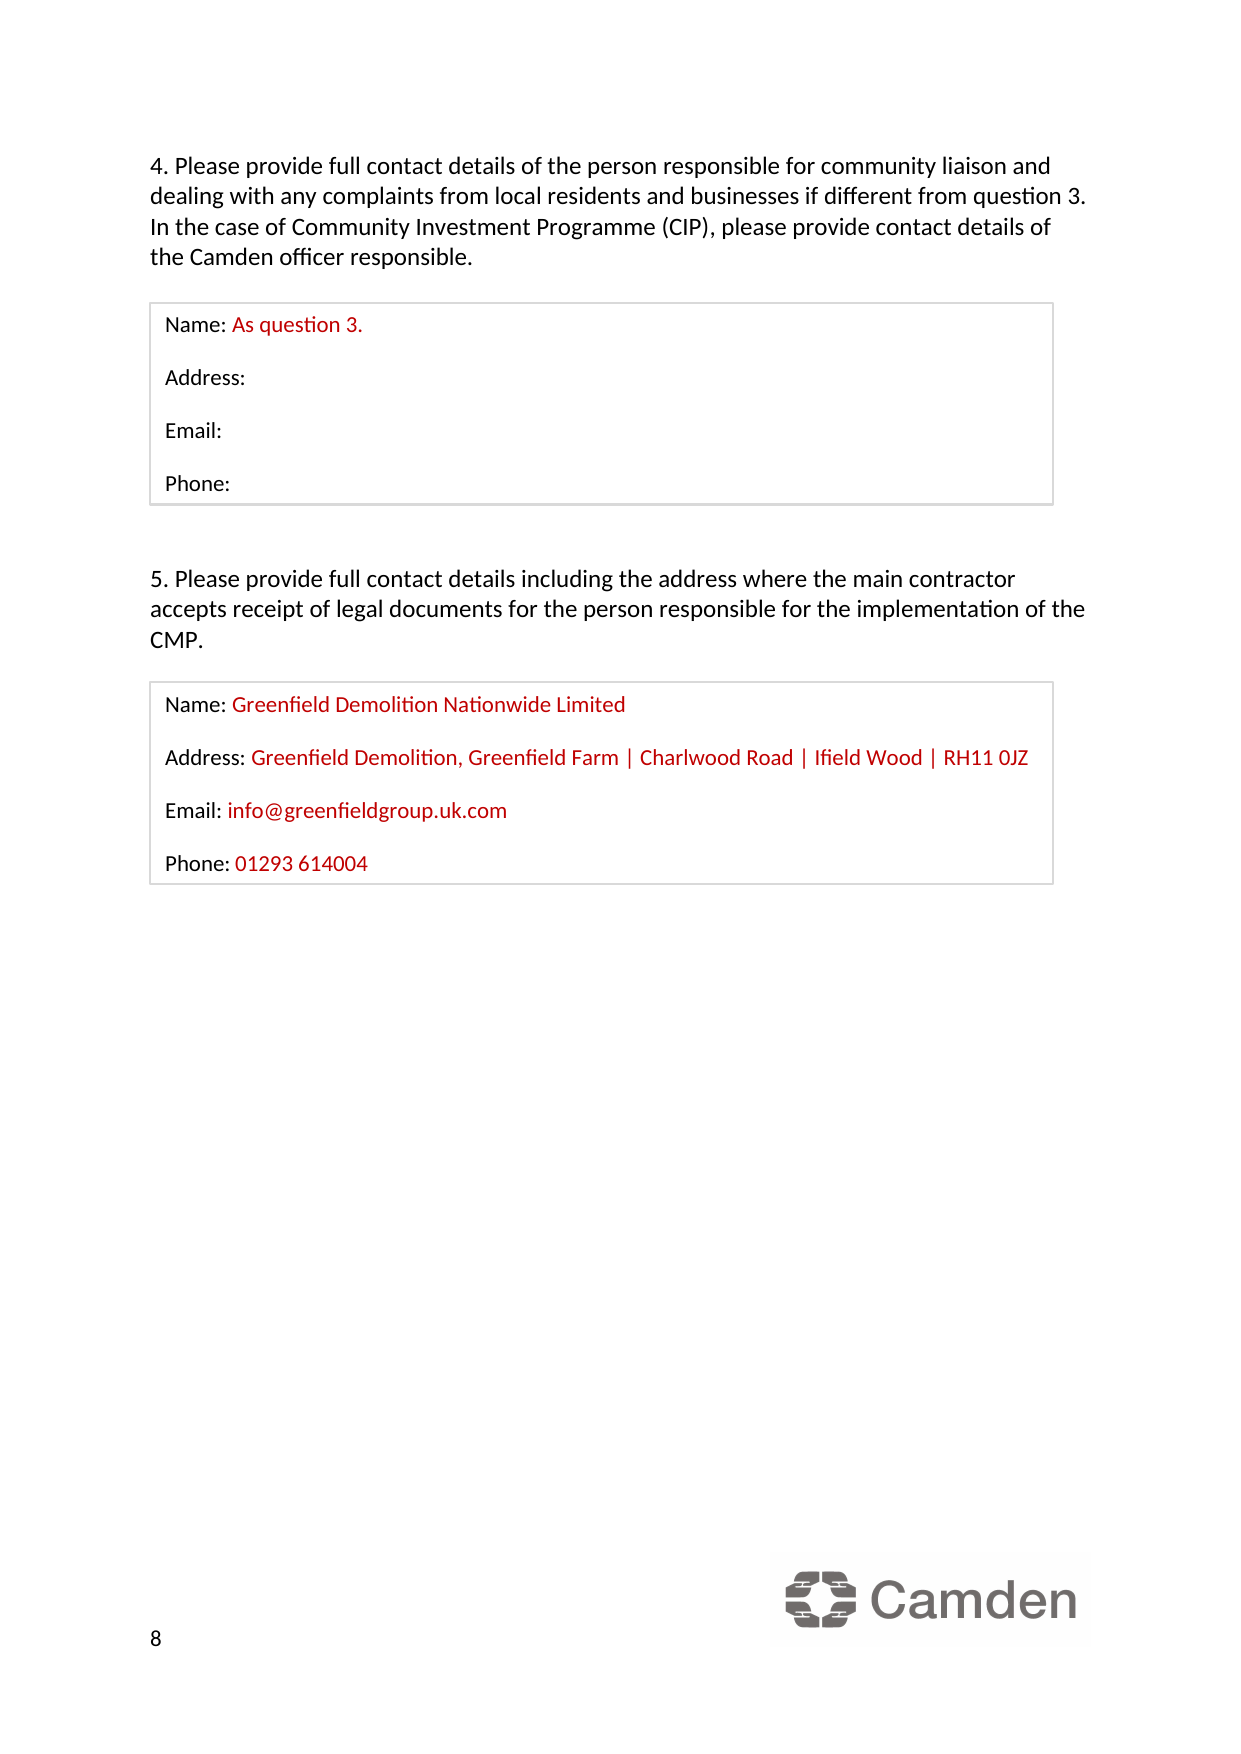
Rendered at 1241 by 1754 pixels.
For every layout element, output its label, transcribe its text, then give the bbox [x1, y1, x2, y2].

picture [770, 1552, 1091, 1647]
text 5. Please provide full contact details including the address where the main contractor accepts receipt of legal documents for the person responsible for the implementation of the CMP. [150, 563, 1090, 654]
text 4. Please provide full contact details of the person responsible for community liaison and dealing with any complaints from local residents and businesses if different from question 3. In the case of Community Investment Programme (CIP), please provide contact details of the Camden officer responsible. [150, 150, 1090, 272]
